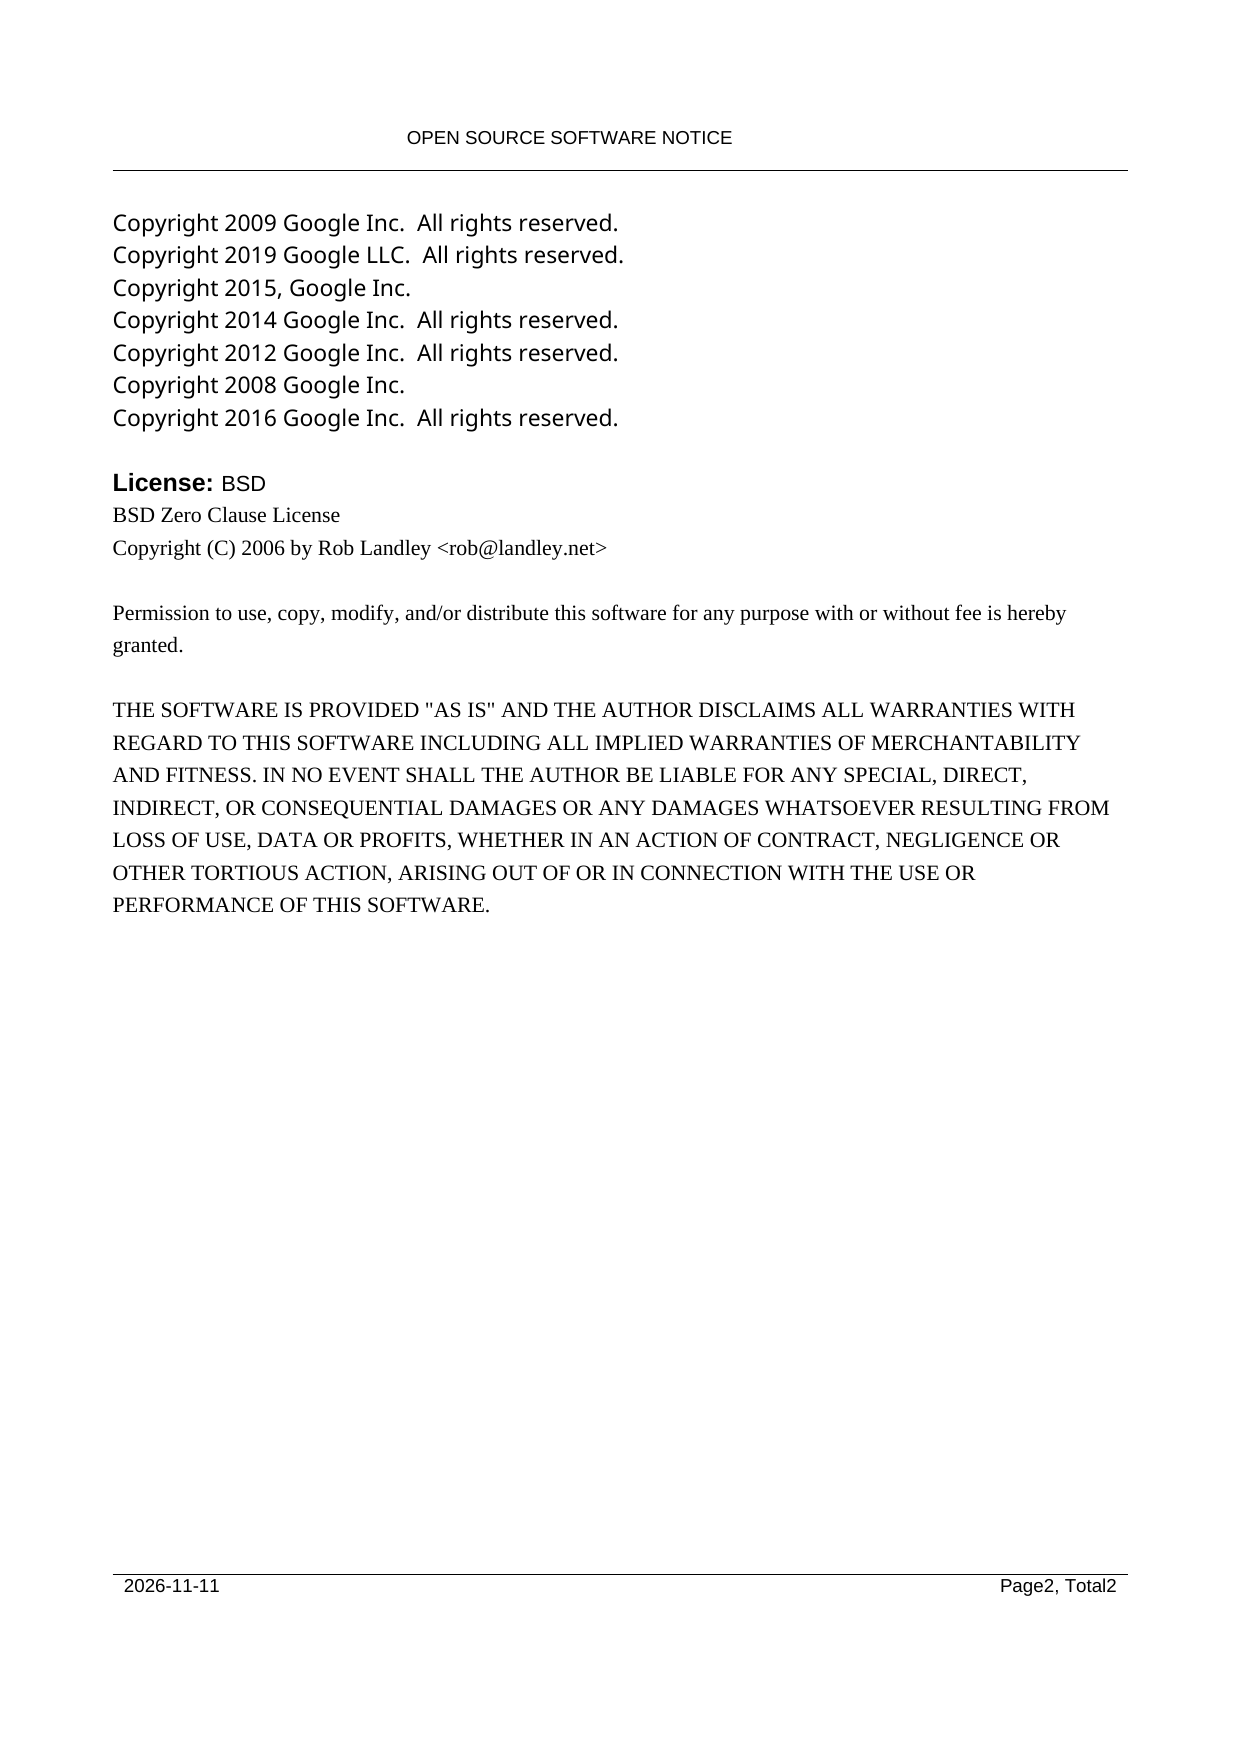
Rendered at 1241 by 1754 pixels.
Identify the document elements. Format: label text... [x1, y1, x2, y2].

text BSD Zero Clause License Copyright (C) 2006 by Rob Landley <rob@landley.net> Permission to use, copy, modify, and/or distribute this software for any purpose with or without fee is hereby granted. THE SOFTWARE IS PROVIDED "AS IS" AND THE AUTHOR DISCLAIMS ALL WARRANTIES WITH REGARD TO THIS SOFTWARE INCLUDING ALL IMPLIED WARRANTIES OF MERCHANTABILITY AND FITNESS. IN NO EVENT SHALL THE AUTHOR BE LIABLE FOR ANY SPECIAL, DIRECT, INDIRECT, OR CONSEQUENTIAL DAMAGES OR ANY DAMAGES WHATSOEVER RESULTING FROM LOSS OF USE, DATA OR PROFITS, WHETHER IN AN ACTION OF CONTRACT, NEGLIGENCE OR OTHER TORTIOUS ACTION, ARISING OUT OF OR IN CONNECTION WITH THE USE OR PERFORMANCE OF THIS SOFTWARE. [112, 499, 1128, 954]
text Copyright 2014 Google Inc. All rights reserved. Copyright 2012 Google Inc. All rights reserved. Copyright 2008 Google Inc. Copyright 2016 Google Inc. All rights reserved. [112, 304, 1128, 466]
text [112, 206, 1128, 304]
text License: BSD [112, 466, 1128, 499]
